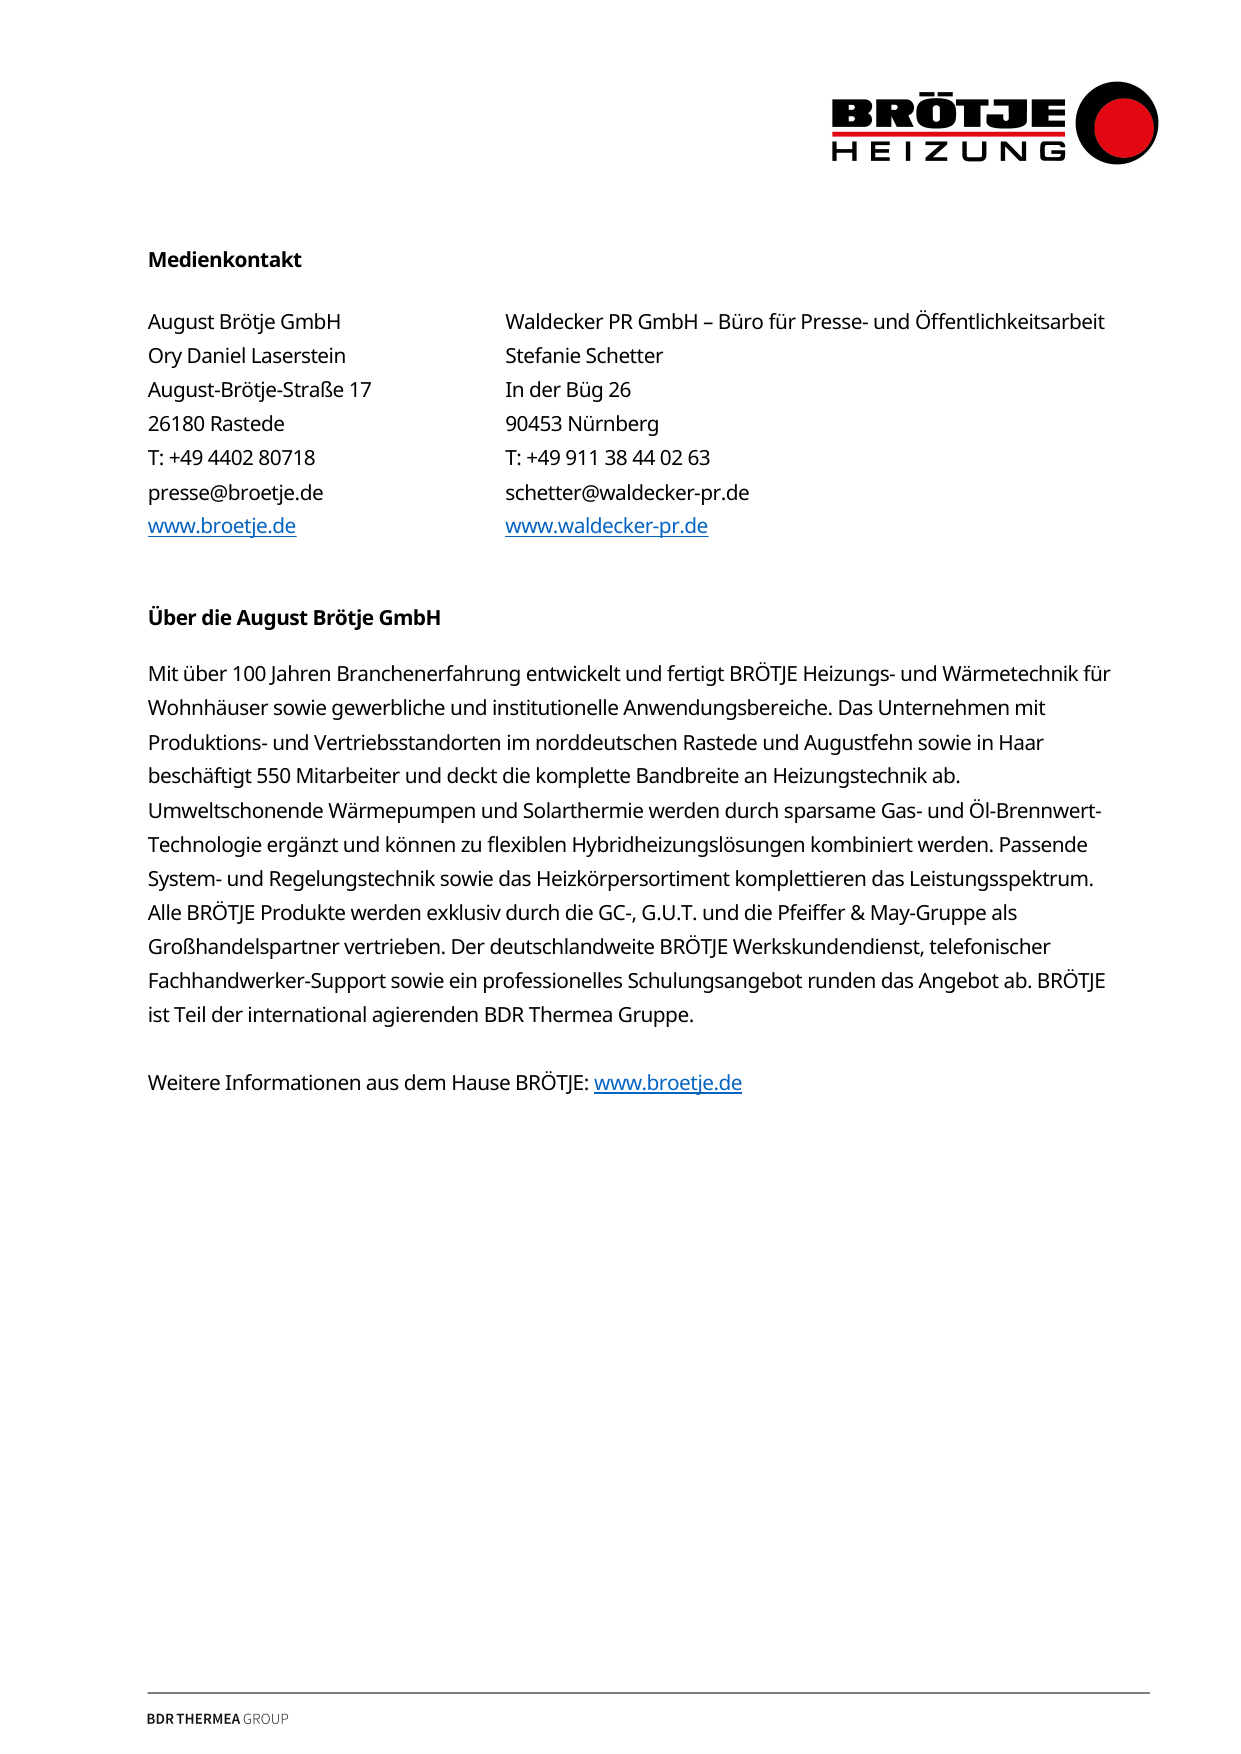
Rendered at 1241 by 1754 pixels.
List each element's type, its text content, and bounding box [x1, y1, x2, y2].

text www.waldecker-pr.de [505, 512, 1123, 540]
text Über die August Brötje GmbH [148, 603, 1123, 631]
text 26180 Rastede [148, 409, 461, 438]
text T: +49 911 38 44 02 63 [505, 443, 1123, 472]
text In der Büg 26 [505, 375, 1123, 404]
text Weitere Informationen aus dem Hause BRÖTJE: www.broetje.de [148, 1068, 1123, 1097]
text Medienkontakt [148, 245, 1123, 273]
text www.broetje.de [148, 512, 461, 540]
picture [1, 0, 1241, 183]
text T: +49 4402 80718 [148, 443, 461, 472]
text schetter@waldecker-pr.de [505, 478, 1123, 506]
text Stefanie Schetter [505, 341, 1123, 370]
text Ory Daniel Laserstein [148, 341, 461, 370]
text August Brötje GmbH [148, 307, 461, 336]
text presse@broetje.de [148, 478, 461, 506]
picture [0, 1683, 1238, 1754]
text Waldecker PR GmbH – Büro für Presse- und Öffentlichkeitsarbeit [505, 307, 1123, 336]
text 90453 Nürnberg [505, 409, 1123, 438]
text Mit über 100 Jahren Branchenerfahrung entwickelt und fertigt BRÖTJE Heizungs- und Wärmetechnik für Wohnhäuser sowie gewerbliche und institutionelle Anwendungsbereiche. Das Unternehmen mit Produktions- und Vertriebsstandorten im norddeutschen Rastede und Augustfehn sowie in Haar beschäftigt 550 Mitarbeiter und deckt die komplette Bandbreite an Heizungstechnik ab. Umweltschonende Wärmepumpen und Solarthermie werden durch sparsame Gas- und Öl-Brennwert-Technologie ergänzt und können zu flexiblen Hybridheizungslösungen kombiniert werden. Passende System- und Regelungstechnik sowie das Heizkörpersortiment komplettieren das Leistungsspektrum. Alle BRÖTJE Produkte werden exklusiv durch die GC-, G.U.T. und die Pfeiffer & May-Gruppe als Großhandelspartner vertrieben. Der deutschlandweite BRÖTJE Werkskundendienst, telefonischer Fachhandwerker-Support sowie ein professionelles Schulungsangebot runden das Angebot ab. BRÖTJE ist Teil der international agierenden BDR Thermea Gruppe. [148, 659, 1123, 1028]
text August-Brötje-Straße 17 [148, 375, 461, 404]
